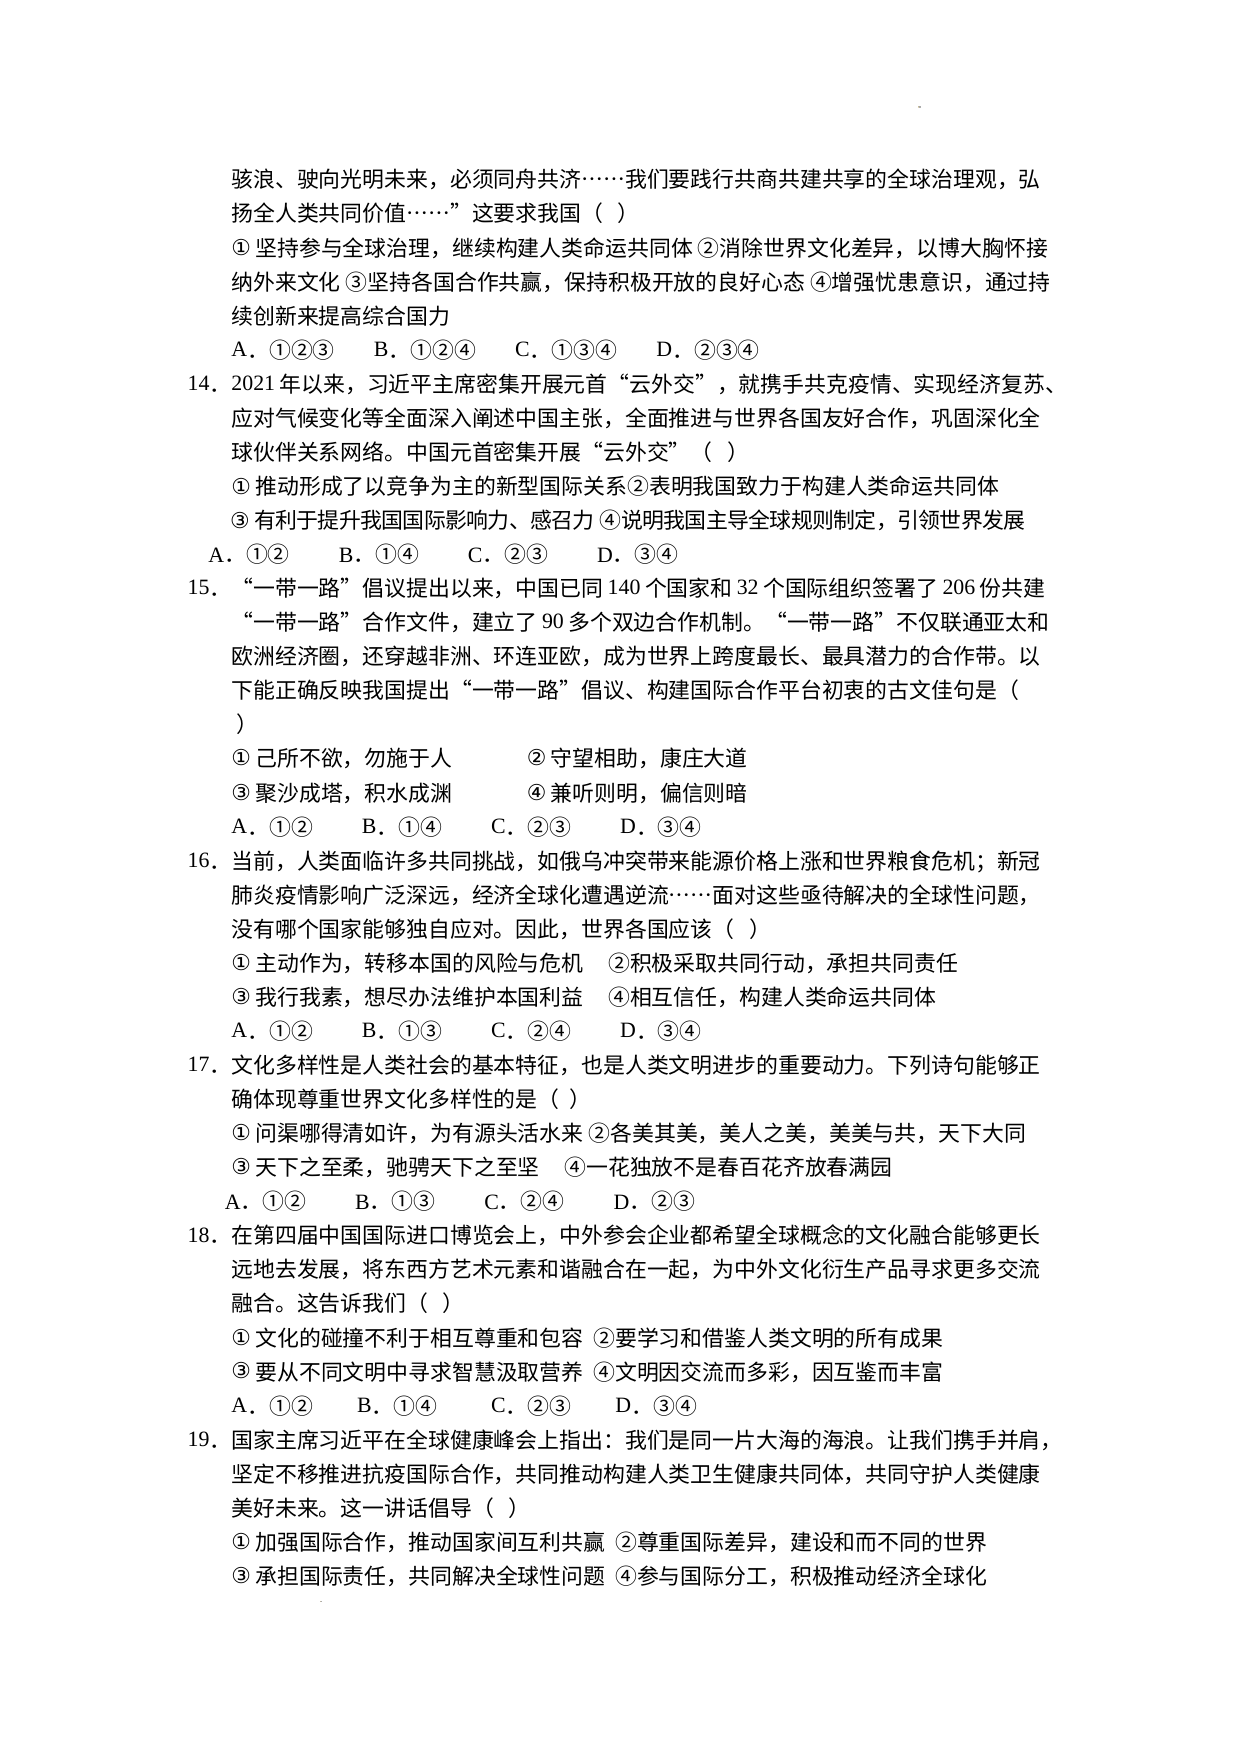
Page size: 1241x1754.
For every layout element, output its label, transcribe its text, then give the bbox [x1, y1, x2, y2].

text 19．国家主席习近平在全球健康峰会上指出：我们是同一片大海的海浪。让我们携手并肩，坚定不移推进抗疫国际合作，共同推动构建人类卫生健康共同体，共同守护人类健康美好未来。这一讲话倡导（ ） [187, 1422, 1053, 1523]
text ③承担国际责任，共同解决全球性问题 ④参与国际分工，积极推动经济全球化 [187, 1558, 1053, 1591]
text ③聚沙成塔，积水成渊 ④兼听则明，偏信则暗 [187, 775, 1053, 808]
text 16．当前，人类面临许多共同挑战，如俄乌冲突带来能源价格上涨和世界粮食危机；新冠肺炎疫情影响广泛深远，经济全球化遭遇逆流……面对这些亟待解决的全球性问题，没有哪个国家能够独自应对。因此，世界各国应该（ ） [187, 843, 1053, 944]
text ①文化的碰撞不利于相互尊重和包容 ②要学习和借鉴人类文明的所有成果 [187, 1320, 1053, 1353]
text A．①② B．①③ C．②④ D．②③ [220, 1184, 1053, 1216]
text ①问渠哪得清如许，为有源头活水来 ②各美其美，美人之美，美美与共，天下大同 [187, 1116, 1053, 1148]
text A．①② B．①④ C．②③ D．③④ [187, 1388, 1053, 1421]
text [187, 162, 1053, 228]
text A．①② B．①④ C．②③ D．③④ [187, 537, 1053, 569]
text ③我行我素，想尽办法维护本国利益 ④相互信任，构建人类命运共同体 [187, 979, 1053, 1012]
text ③有利于提升我国国际影响力、感召力 ④说明我国主导全球规则制定，引领世界发展 [209, 503, 1053, 535]
text ①主动作为，转移本国的风险与危机 ②积极采取共同行动，承担共同责任 [187, 945, 1053, 978]
text ③要从不同文明中寻求智慧汲取营养 ④文明因交流而多彩，因互鉴而丰富 [187, 1354, 1053, 1387]
text ①坚持参与全球治理，继续构建人类命运共同体 ②消除世界文化差异，以博大胸怀接纳外来文化 ③坚持各国合作共赢，保持积极开放的良好心态 ④增强忧患意识，通过持续创新来提高综合国力 [231, 230, 1053, 331]
text ③天下之至柔，驰骋天下之至坚 ④一花独放不是春百花齐放春满园 [187, 1150, 1053, 1182]
text A．①② B．①③ C．②④ D．③④ [187, 1013, 1053, 1046]
text ①己所不欲，勿施于人 ②守望相助，康庄大道 [187, 741, 1053, 773]
text ①推动形成了以竞争为主的新型国际关系②表明我国致力于构建人类命运共同体 [187, 468, 1053, 501]
text 18．在第四届中国国际进口博览会上，中外参会企业都希望全球概念的文化融合能够更长远地去发展，将东西方艺术元素和谐融合在一起，为中外文化衍生产品寻求更多交流融合。这告诉我们（ ） [187, 1218, 1053, 1318]
text 14．2021年以来，习近平主席密集开展元首“云外交”，就携手共克疫情、实现经济复苏、应对气候变化等全面深入阐述中国主张，全面推进与世界各国友好合作，巩固深化全球伙伴关系网络。中国元首密集开展“云外交”（ ） [187, 366, 1053, 467]
text ①加强国际合作，推动国家间互利共赢 ②尊重国际差异，建设和而不同的世界 [187, 1524, 1053, 1557]
text 17．文化多样性是人类社会的基本特征，也是人类文明进步的重要动力。下列诗句能够正确体现尊重世界文化多样性的是（ ） [187, 1048, 1053, 1114]
text A．①② B．①④ C．②③ D．③④ [187, 809, 1053, 842]
text 15．“一带一路”倡议提出以来，中国已同140个国家和32个国际组织签署了206份共建“一带一路”合作文件，建立了90多个双边合作机制。“一带一路”不仅联通亚太和欧洲经济圈，还穿越非洲、环连亚欧，成为世界上跨度最长、最具潜力的合作带。以下能正确反映我国提出“一带一路”倡议、构建国际合作平台初衷的古文佳句是（ ） [187, 571, 1053, 739]
text A．①②③ B．①②④ C．①③④ D．②③④ [187, 332, 1053, 365]
